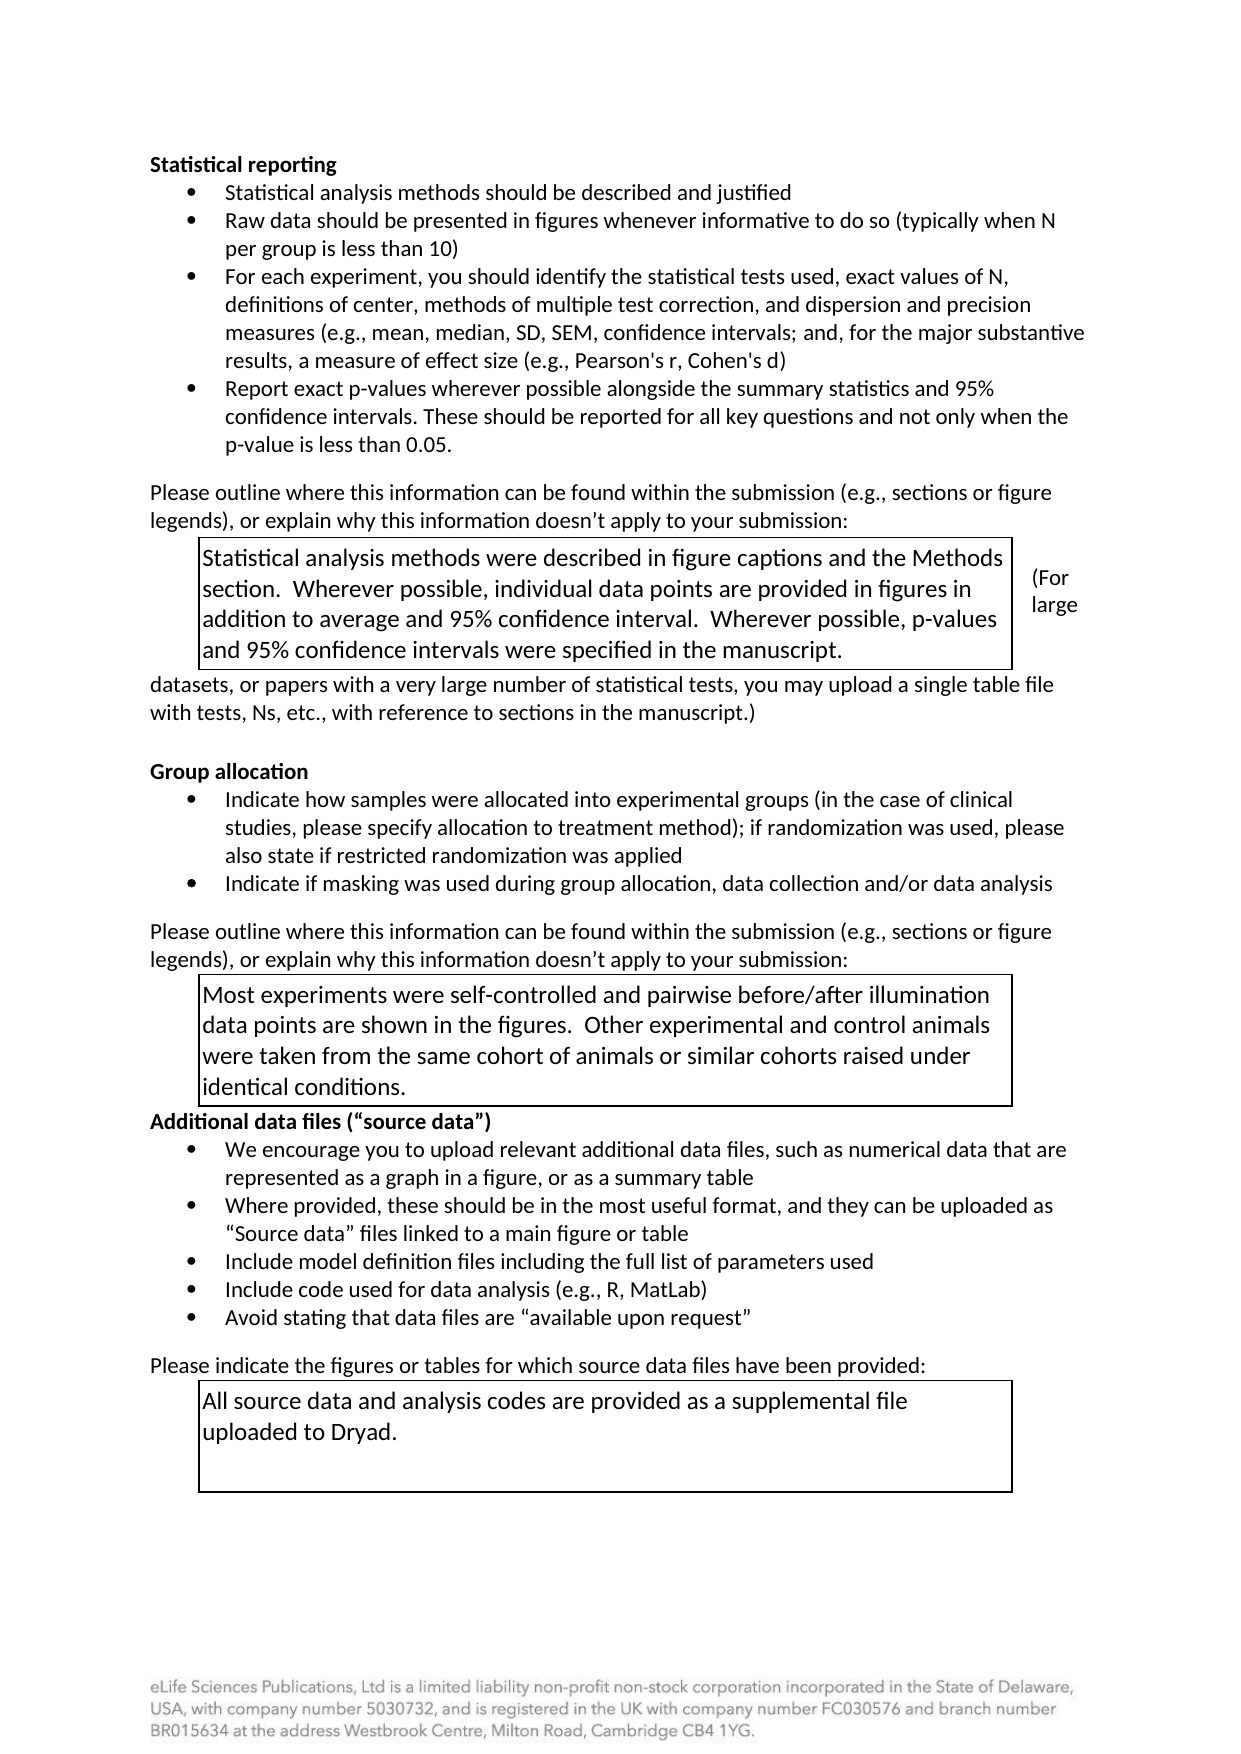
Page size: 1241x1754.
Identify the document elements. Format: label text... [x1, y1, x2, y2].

text Most experiments were self-controlled and pairwise before/after illumination data points are shown in the figures. Other experimental and control animals were taken from the same cohort of animals or similar cohorts raised under identical conditions. [200, 977, 1011, 1103]
list Statistical analysis methods should be described and justified [187, 178, 1090, 206]
text Additional data files (“source data”) [150, 1004, 1090, 1135]
text (For large datasets, or papers with a very large number of statistical tests, you may upload a single table file with tests, Ns, etc., with reference to sections in the manuscript.) [150, 563, 1090, 726]
list Report exact p-values wherever possible alongside the summary statistics and 95% confidence intervals. These should be reported for all key questions and not only when the p-value is less than 0.05. [187, 374, 1090, 458]
list Avoid stating that data files are “available upon request” [187, 1303, 1090, 1331]
text Statistical analysis methods were described in figure captions and the Methods section. Wherever possible, individual data points are provided in figures in addition to average and 95% confidence interval. Wherever possible, p-values and 95% confidence intervals were specified in the manuscript. [200, 540, 1011, 667]
picture [0, 1635, 1241, 1754]
text All source data and analysis codes are provided as a supplemental file uploaded to Dryad. [200, 1383, 1011, 1448]
list Where provided, these should be in the most useful format, and they can be uploaded as “Source data” files linked to a main figure or table [187, 1191, 1090, 1247]
list For each experiment, you should identify the statistical tests used, exact values of N, definitions of center, methods of multiple test correction, and dispersion and precision measures (e.g., mean, median, SD, SEM, confidence intervals; and, for the major substantive results, a measure of effect size (e.g., Pearson's r, Cohen's d) [187, 262, 1090, 374]
list Include model definition files including the full list of parameters used [187, 1247, 1090, 1275]
text Statistical reporting [150, 150, 1090, 178]
text Group allocation [150, 757, 1090, 785]
list We encourage you to upload relevant additional data files, such as numerical data that are represented as a graph in a figure, or as a summary table [187, 1135, 1090, 1191]
list Include code used for data analysis (e.g., R, MatLab) [187, 1275, 1090, 1303]
text Please indicate the figures or tables for which source data files have been provided: [150, 1351, 1090, 1379]
list Raw data should be presented in figures whenever informative to do so (typically when N per group is less than 10) [187, 206, 1090, 262]
list Indicate if masking was used during group allocation, data collection and/or data analysis [187, 869, 1090, 897]
list Indicate how samples were allocated into experimental groups (in the case of clinical studies, please specify allocation to treatment method); if randomization was used, please also state if restricted randomization was applied [187, 785, 1090, 869]
